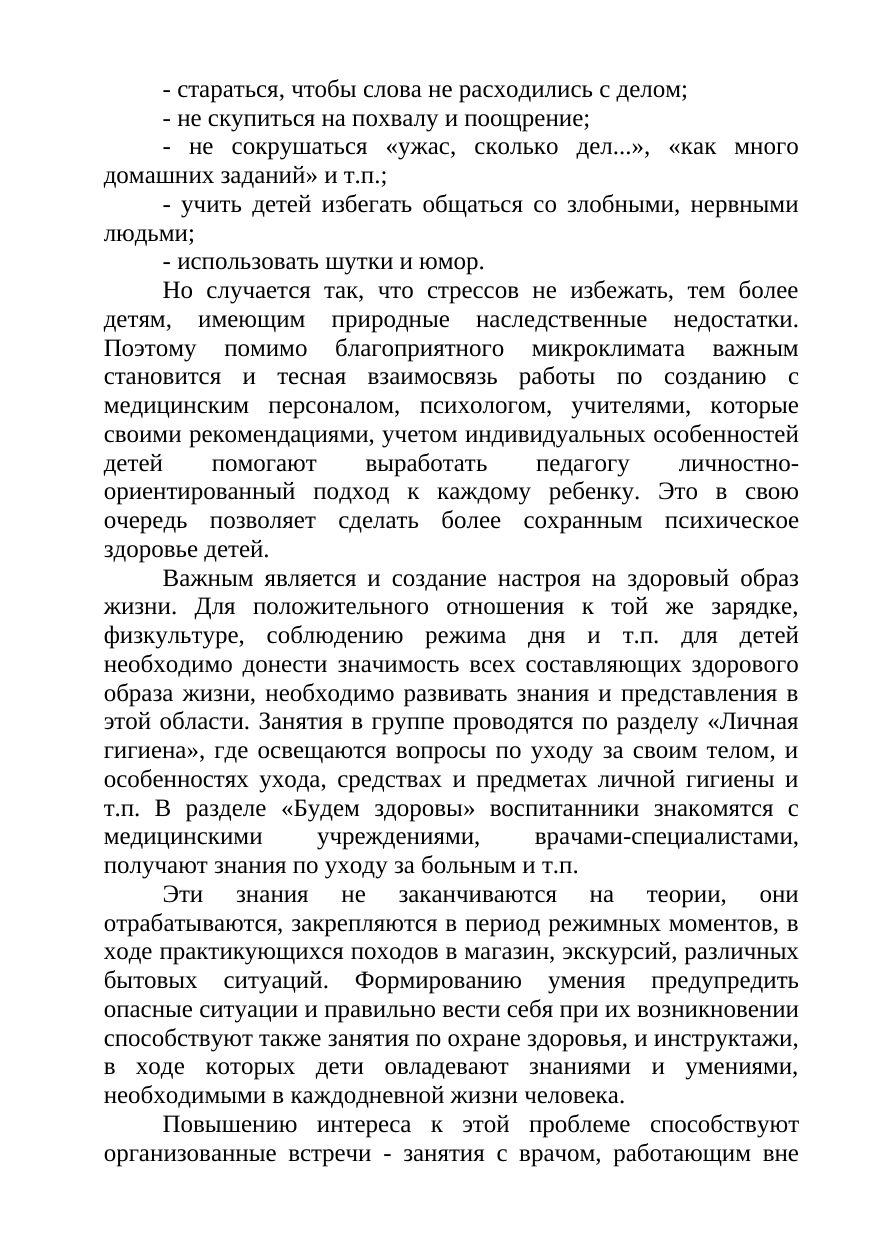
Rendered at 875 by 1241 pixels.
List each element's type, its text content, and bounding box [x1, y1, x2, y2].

text - стараться, чтобы слова не расходились с делом; [103, 74, 799, 103]
text - не сокрушаться «ужас, сколько дел...», «как много домашних заданий» и т.п.; [103, 131, 799, 189]
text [103, 1109, 799, 1166]
text - использовать шутки и юмор. [103, 246, 799, 275]
text Но случается так, что стрессов не избежать, тем более детям, имеющим природные наследственные недостатки. Поэтому помимо благоприятного микроклимата важным становится и тесная взаимосвязь работы по созданию с медицинским персоналом, психологом, учителями, которые своими рекомендациями, учетом индивидуальных особенностей детей помогают выработать педагогу личностно-ориентированный подход к каждому ребенку. Это в свою очередь позволяет сделать более сохранным психическое здоровье детей. [103, 275, 799, 563]
text - учить детей избегать общаться со злобными, нервными людьми; [103, 189, 799, 246]
text Важным является и создание настроя на здоровый образ жизни. Для положительного отношения к той же зарядке, физкультуре, соблюдению режима дня и т.п. для детей необходимо донести значимость всех составляющих здорового образа жизни, необходимо развивать знания и представления в этой области. Занятия в группе проводятся по разделу «Личная гигиена», где освещаются вопросы по уходу за своим телом, и особенностях ухода, средствах и предметах личной гигиены и т.п. В разделе «Будем здоровы» воспитанники знакомятся с медицинскими учреждениями, врачами-специалистами, получают знания по уходу за больным и т.п. [103, 563, 799, 879]
text - не скупиться на похвалу и поощрение; [103, 103, 799, 131]
text Эти знания не заканчиваются на теории, они отрабатываются, закрепляются в период режимных моментов, в ходе практикующихся походов в магазин, экскурсий, различных бытовых ситуаций. Формированию умения предупредить опасные ситуации и правильно вести себя при их возникновении способствуют также занятия по охране здоровья, и инструктажи, в ходе которых дети овладевают знаниями и умениями, необходимыми в каждодневной жизни человека. [103, 879, 799, 1109]
